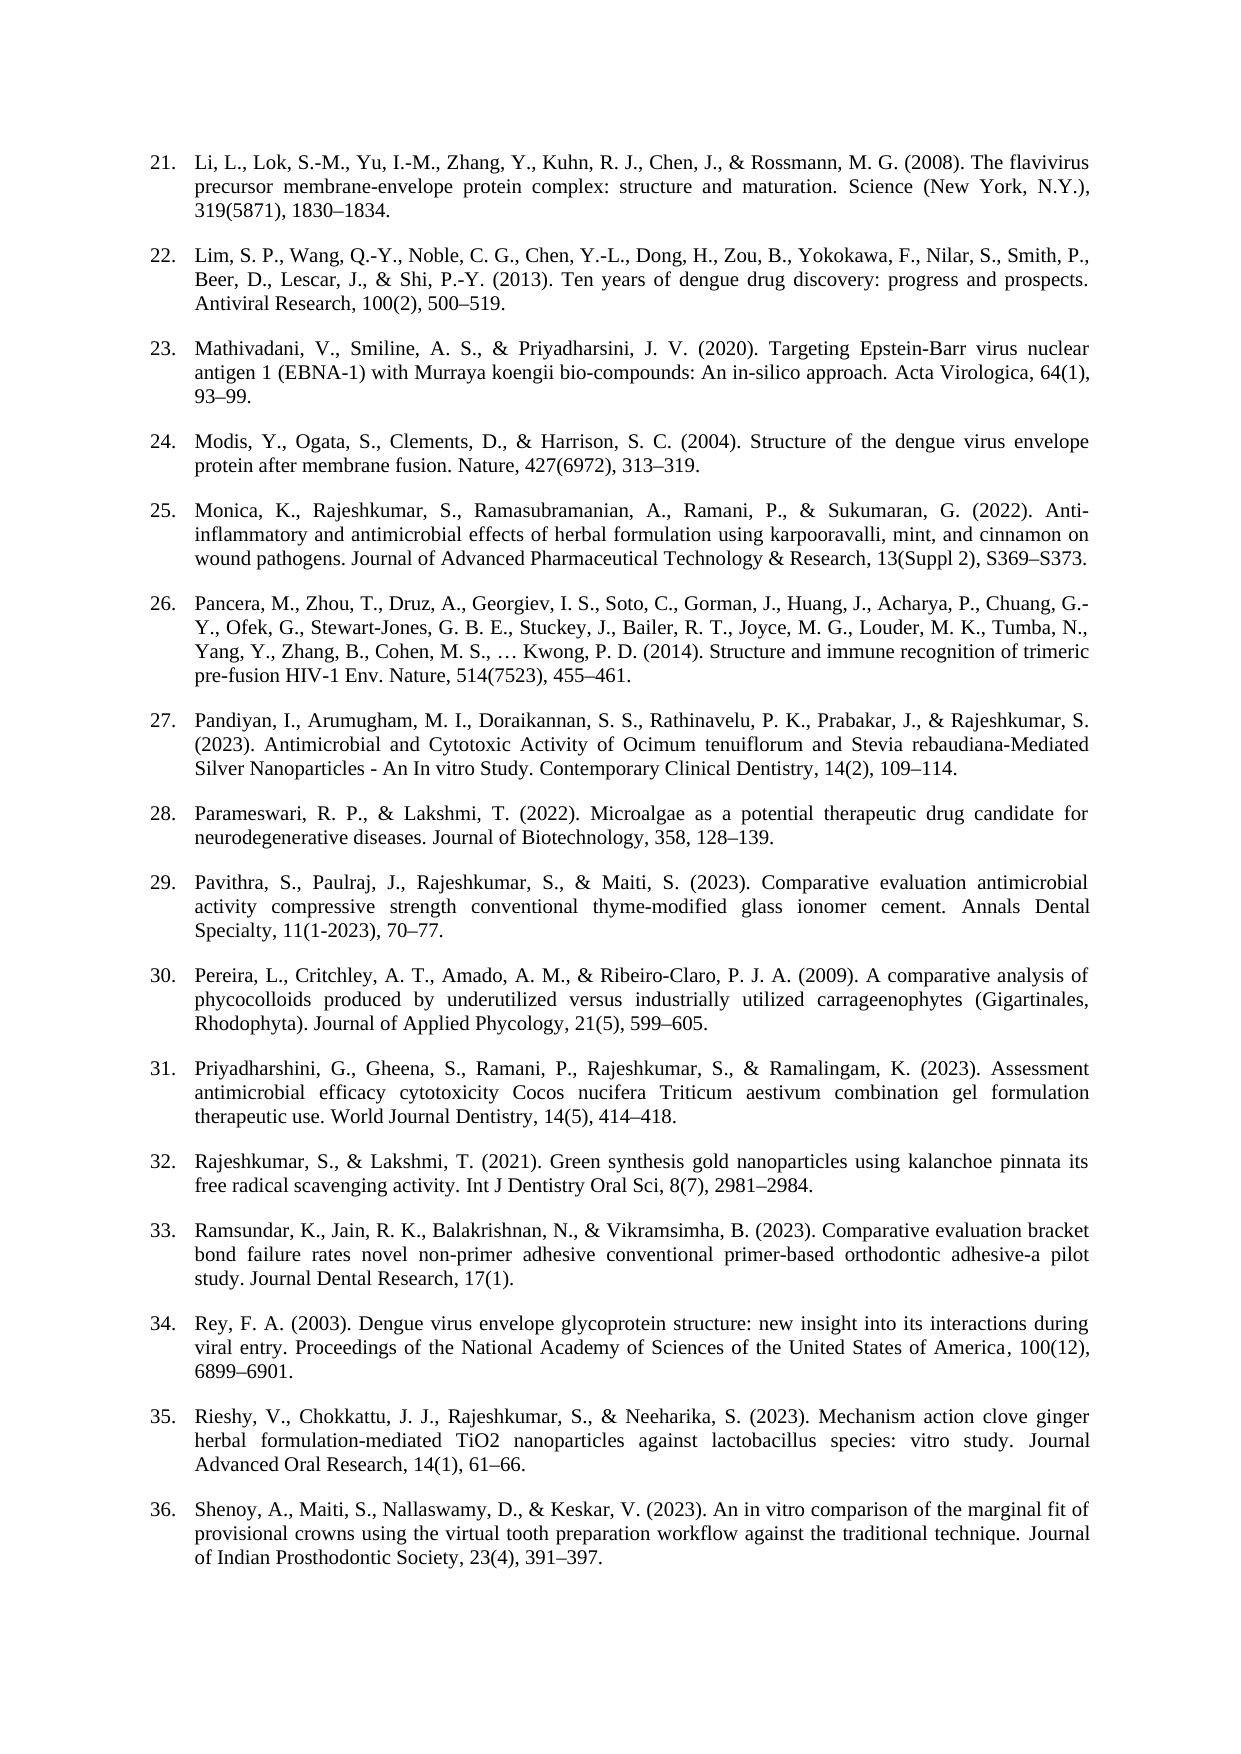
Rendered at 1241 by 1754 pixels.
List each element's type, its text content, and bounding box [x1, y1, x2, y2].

text Li, L., Lok, S.-M., Yu, I.-M., Zhang, Y., Kuhn, R. J., Chen, J., & Rossmann, M. G. (2008). The flavivirus precursor membrane-envelope protein complex: structure and maturation. Science (New York, N.Y.), 319(5871), 1830–1834. [150, 150, 1090, 222]
text Pavithra, S., Paulraj, J., Rajeshkumar, S., & Maiti, S. (2023). Comparative evaluation antimicrobial activity compressive strength conventional thyme-modified glass ionomer cement. Annals Dental Specialty, 11(1-2023), 70–77. [150, 870, 1090, 942]
text Rieshy, V., Chokkattu, J. J., Rajeshkumar, S., & Neeharika, S. (2023). Mechanism action clove ginger herbal formulation-mediated TiO2 nanoparticles against lactobacillus species: vitro study. Journal Advanced Oral Research, 14(1), 61–66. [150, 1404, 1090, 1476]
text Shenoy, A., Maiti, S., Nallaswamy, D., & Keskar, V. (2023). An in vitro comparison of the marginal fit of provisional crowns using the virtual tooth preparation workflow against the traditional technique. Journal of Indian Prosthodontic Society, 23(4), 391–397. [150, 1497, 1090, 1569]
text Mathivadani, V., Smiline, A. S., & Priyadharsini, J. V. (2020). Targeting Epstein-Barr virus nuclear antigen 1 (EBNA-1) with Murraya koengii bio-compounds: An in-silico approach. Acta Virologica, 64(1), 93–99. [150, 336, 1090, 408]
text Modis, Y., Ogata, S., Clements, D., & Harrison, S. C. (2004). Structure of the dengue virus envelope protein after membrane fusion. Nature, 427(6972), 313–319. [150, 429, 1090, 477]
text Pereira, L., Critchley, A. T., Amado, A. M., & Ribeiro-Claro, P. J. A. (2009). A comparative analysis of phycocolloids produced by underutilized versus industrially utilized carrageenophytes (Gigartinales, Rhodophyta). Journal of Applied Phycology, 21(5), 599–605. [150, 963, 1090, 1035]
text Ramsundar, K., Jain, R. K., Balakrishnan, N., & Vikramsimha, B. (2023). Comparative evaluation bracket bond failure rates novel non-primer adhesive conventional primer-based orthodontic adhesive-a pilot study. Journal Dental Research, 17(1). [150, 1218, 1090, 1290]
text Monica, K., Rajeshkumar, S., Ramasubramanian, A., Ramani, P., & Sukumaran, G. (2022). Anti-inflammatory and antimicrobial effects of herbal formulation using karpooravalli, mint, and cinnamon on wound pathogens. Journal of Advanced Pharmaceutical Technology & Research, 13(Suppl 2), S369–S373. [150, 498, 1090, 570]
text Parameswari, R. P., & Lakshmi, T. (2022). Microalgae as a potential therapeutic drug candidate for neurodegenerative diseases. Journal of Biotechnology, 358, 128–139. [150, 801, 1090, 849]
text Priyadharshini, G., Gheena, S., Ramani, P., Rajeshkumar, S., & Ramalingam, K. (2023). Assessment antimicrobial efficacy cytotoxicity Cocos nucifera Triticum aestivum combination gel formulation therapeutic use. World Journal Dentistry, 14(5), 414–418. [150, 1056, 1090, 1128]
text Pancera, M., Zhou, T., Druz, A., Georgiev, I. S., Soto, C., Gorman, J., Huang, J., Acharya, P., Chuang, G.-Y., Ofek, G., Stewart-Jones, G. B. E., Stuckey, J., Bailer, R. T., Joyce, M. G., Louder, M. K., Tumba, N., Yang, Y., Zhang, B., Cohen, M. S., … Kwong, P. D. (2014). Structure and immune recognition of trimeric pre-fusion HIV-1 Env. Nature, 514(7523), 455–461. [150, 591, 1090, 687]
text Pandiyan, I., Arumugham, M. I., Doraikannan, S. S., Rathinavelu, P. K., Prabakar, J., & Rajeshkumar, S. (2023). Antimicrobial and Cytotoxic Activity of Ocimum tenuiflorum and Stevia rebaudiana-Mediated Silver Nanoparticles - An In vitro Study. Contemporary Clinical Dentistry, 14(2), 109–114. [150, 708, 1090, 780]
text Rey, F. A. (2003). Dengue virus envelope glycoprotein structure: new insight into its interactions during viral entry. Proceedings of the National Academy of Sciences of the United States of America, 100(12), 6899–6901. [150, 1311, 1090, 1383]
text Lim, S. P., Wang, Q.-Y., Noble, C. G., Chen, Y.-L., Dong, H., Zou, B., Yokokawa, F., Nilar, S., Smith, P., Beer, D., Lescar, J., & Shi, P.-Y. (2013). Ten years of dengue drug discovery: progress and prospects. Antiviral Research, 100(2), 500–519. [150, 243, 1090, 315]
text Rajeshkumar, S., & Lakshmi, T. (2021). Green synthesis gold nanoparticles using kalanchoe pinnata its free radical scavenging activity. Int J Dentistry Oral Sci, 8(7), 2981–2984. [150, 1149, 1090, 1197]
